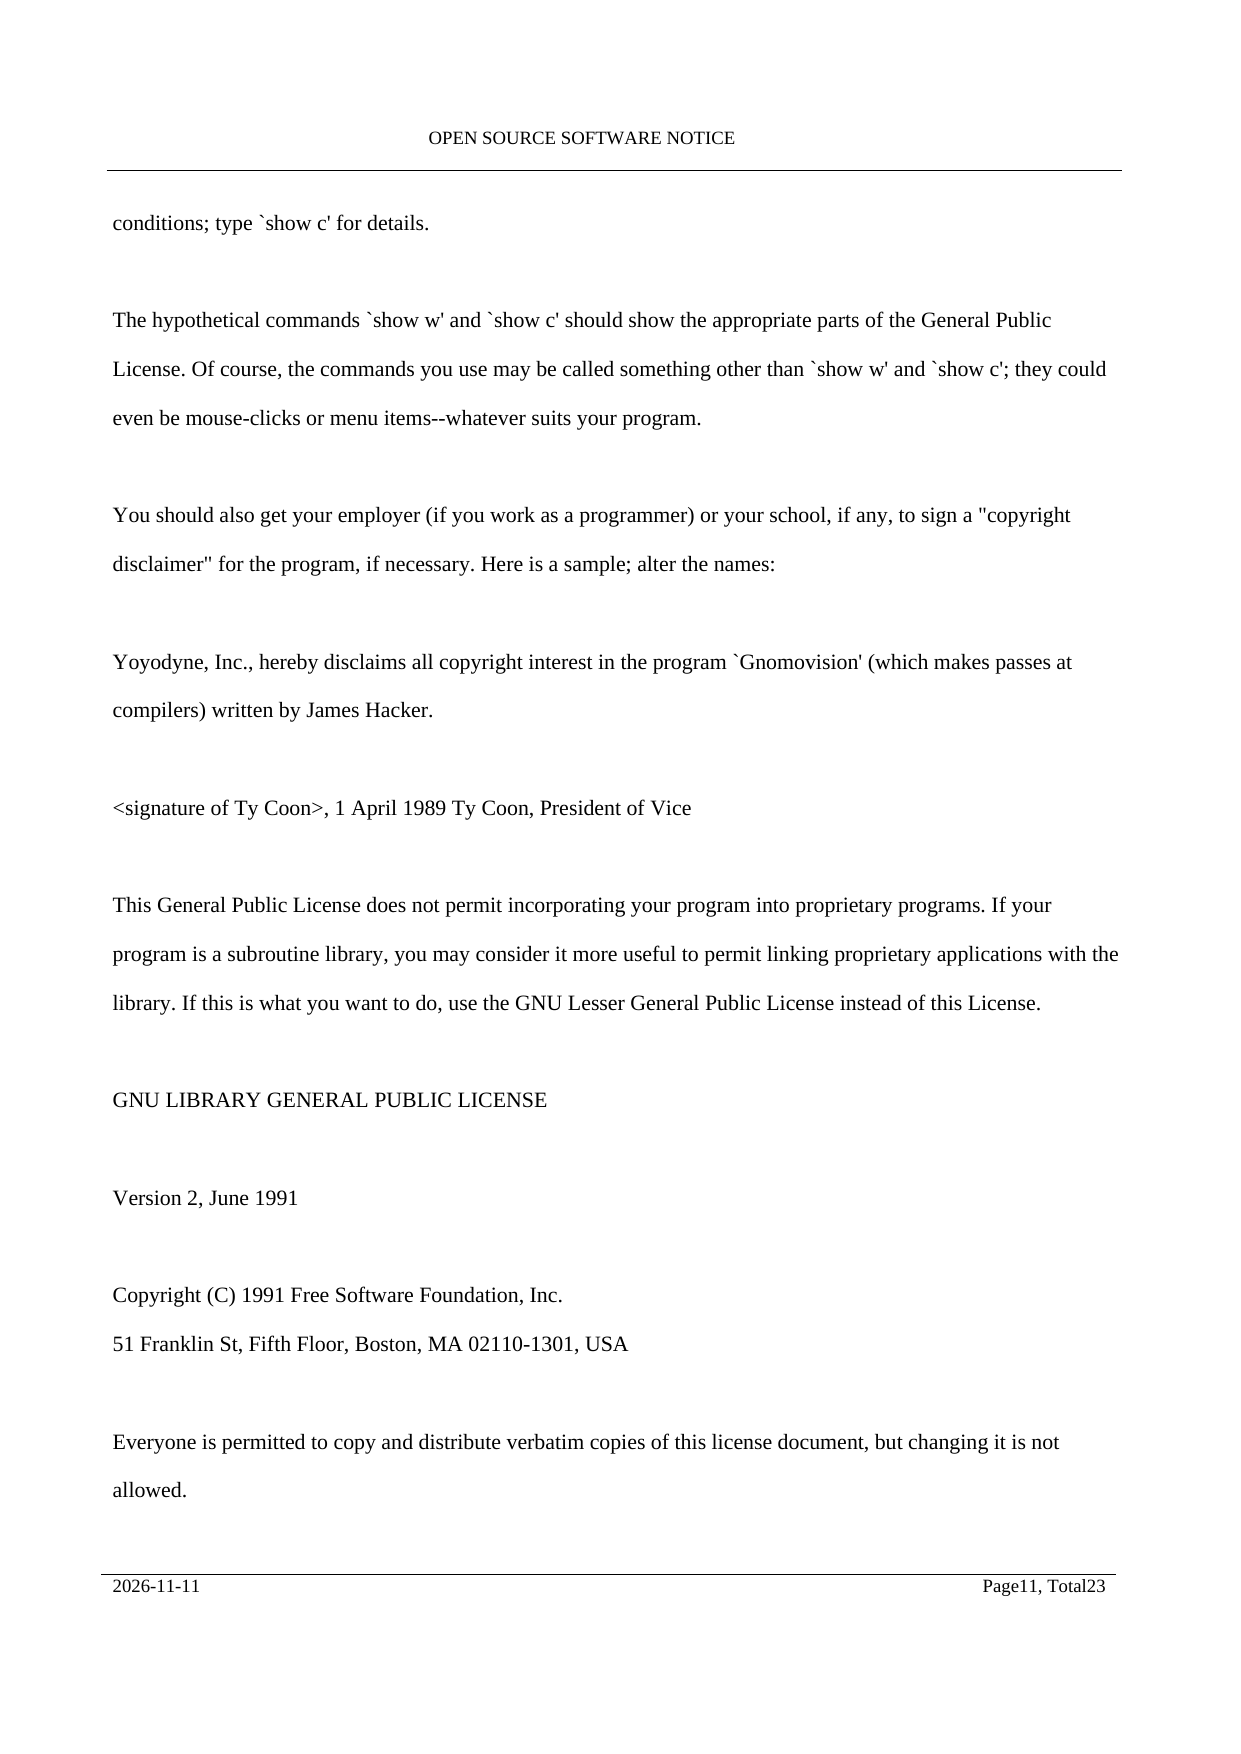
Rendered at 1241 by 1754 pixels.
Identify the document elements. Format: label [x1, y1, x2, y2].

text [112, 206, 1128, 1506]
